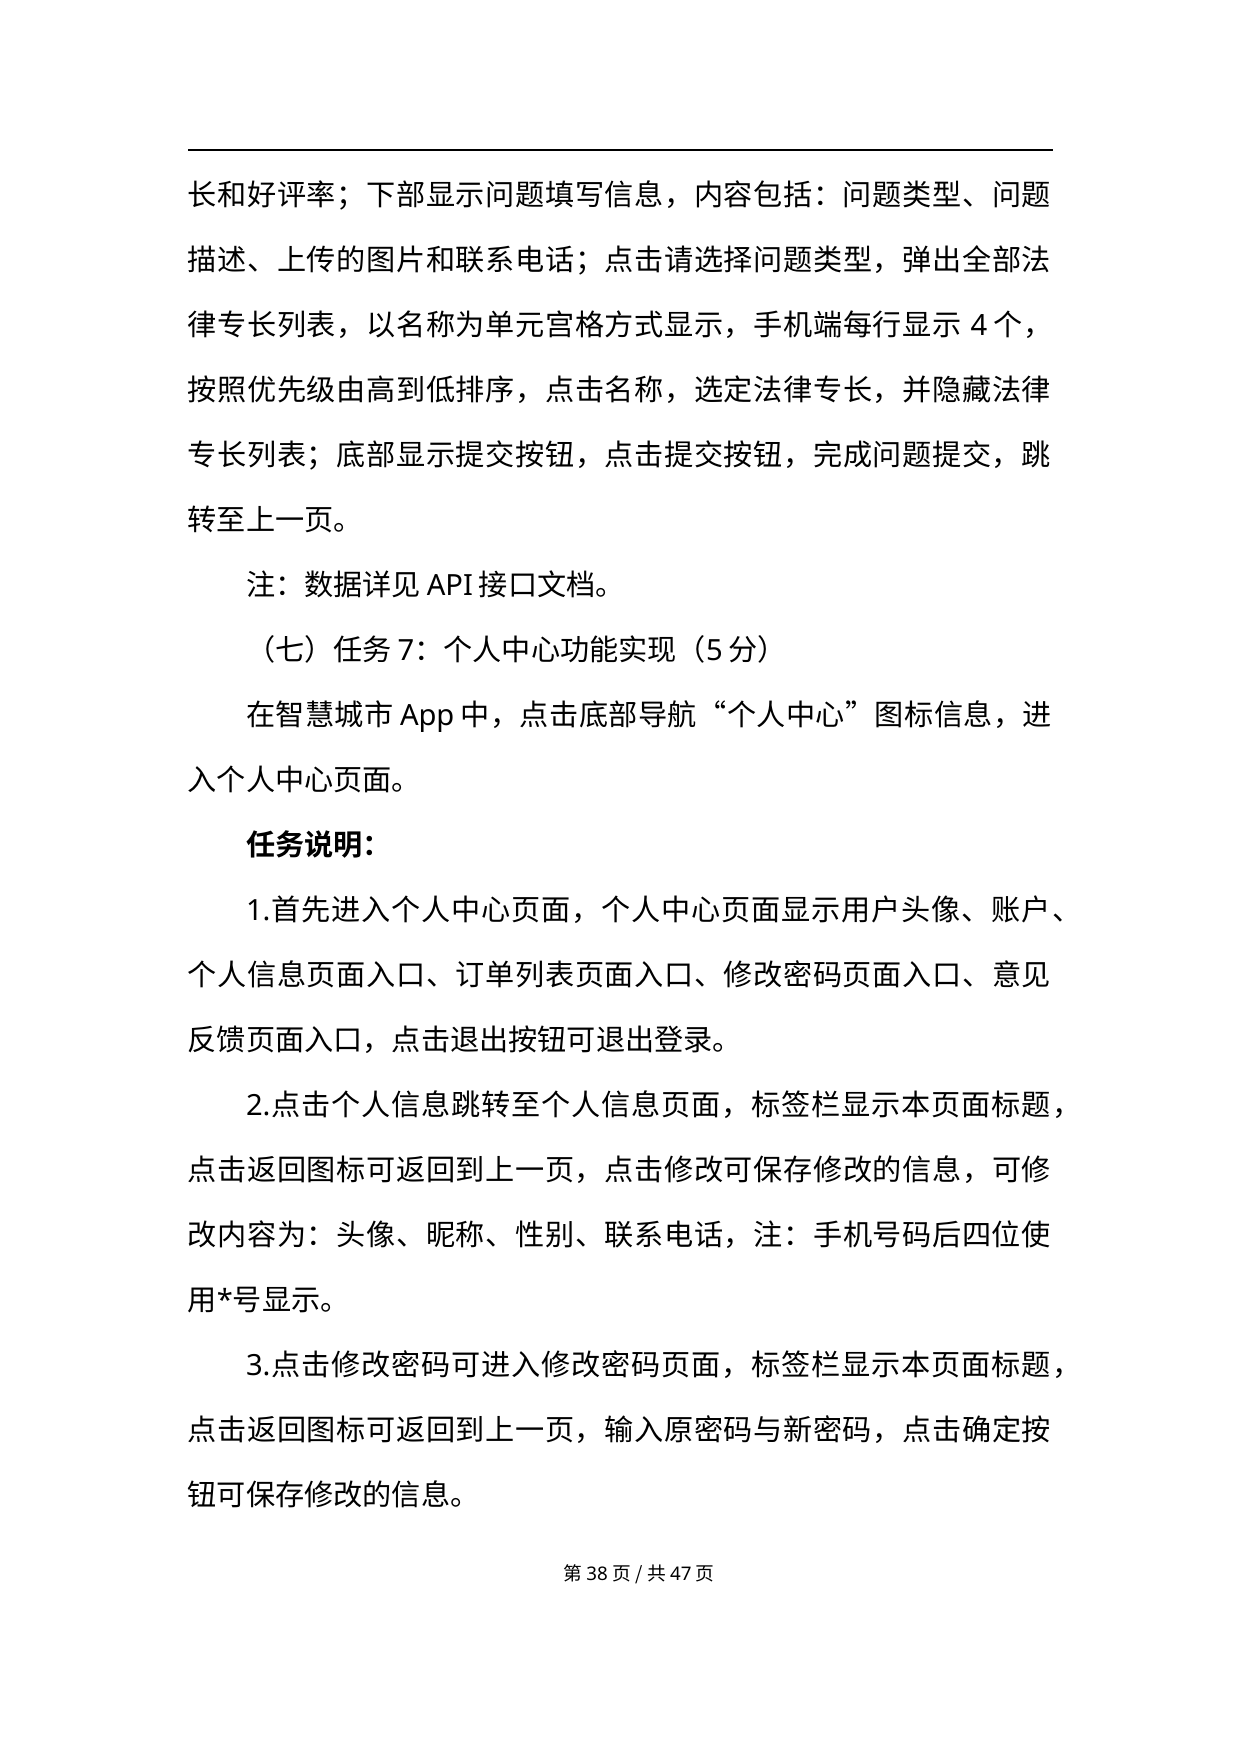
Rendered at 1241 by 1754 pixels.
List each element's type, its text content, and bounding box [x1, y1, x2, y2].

text 3.点击修改密码可进入修改密码页面，标签栏显示本页面标题，点击返回图标可返回到上一页，输入原密码与新密码，点击确定按钮可保存修改的信息。 [187, 1330, 1053, 1525]
text 注：数据详见API接口文档。 [187, 550, 1053, 615]
text 1.首先进入个人中心页面，个人中心页面显示用户头像、账户、个人信息页面入口、订单列表页面入口、修改密码页面入口、意见反馈页面入口，点击退出按钮可退出登录。 [187, 875, 1053, 1070]
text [187, 160, 1053, 550]
subtitle （七）任务7：个人中心功能实现（5分） [187, 615, 1053, 680]
text 在智慧城市App中，点击底部导航“个人中心”图标信息，进入个人中心页面。 [187, 680, 1053, 810]
text 任务说明： [187, 810, 1053, 875]
text 2.点击个人信息跳转至个人信息页面，标签栏显示本页面标题，点击返回图标可返回到上一页，点击修改可保存修改的信息，可修改内容为：头像、昵称、性别、联系电话，注：手机号码后四位使用*号显示。 [187, 1070, 1053, 1330]
